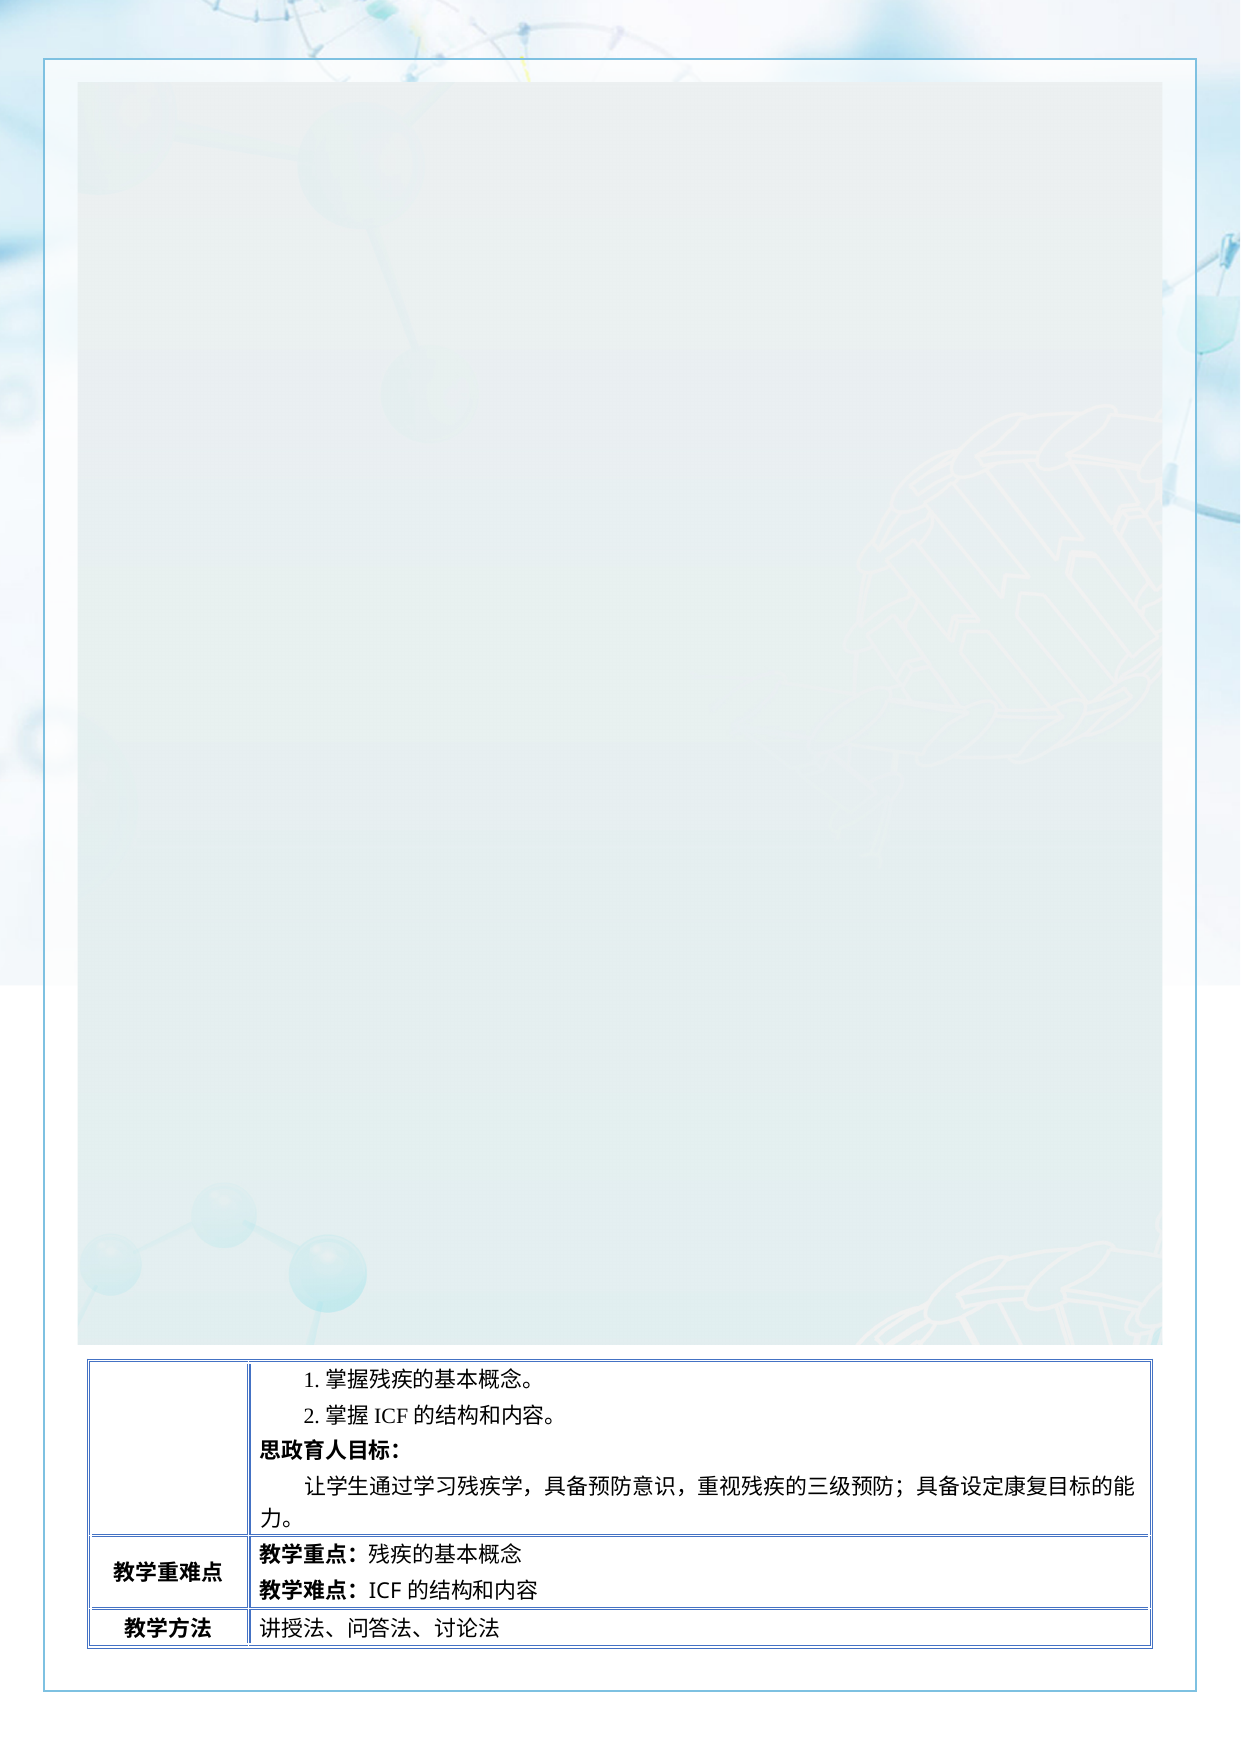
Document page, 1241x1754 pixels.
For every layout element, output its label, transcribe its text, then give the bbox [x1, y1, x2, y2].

table_cell 教学重点：残疾的基本概念 教学难点：ICF 的结构和内容 [251, 1534, 1150, 1607]
picture [0, 0, 1241, 1754]
table_cell 教学目标 [90, 1360, 249, 1533]
table_cell 教学方法 [89, 1607, 249, 1645]
table_cell 知识技能目标： 1. 掌握残疾的基本概念。 2. 掌握 ICF 的结构和内容。 思政育人目标： 让学生通过学习残疾学，具备预防意识，重视残疾的三级预防；具备设定康复目标的能力。 [249, 1362, 1150, 1533]
table_cell 讲授法、问答法、讨论法 [249, 1607, 1152, 1645]
table_cell 教学重难点 [90, 1534, 247, 1607]
